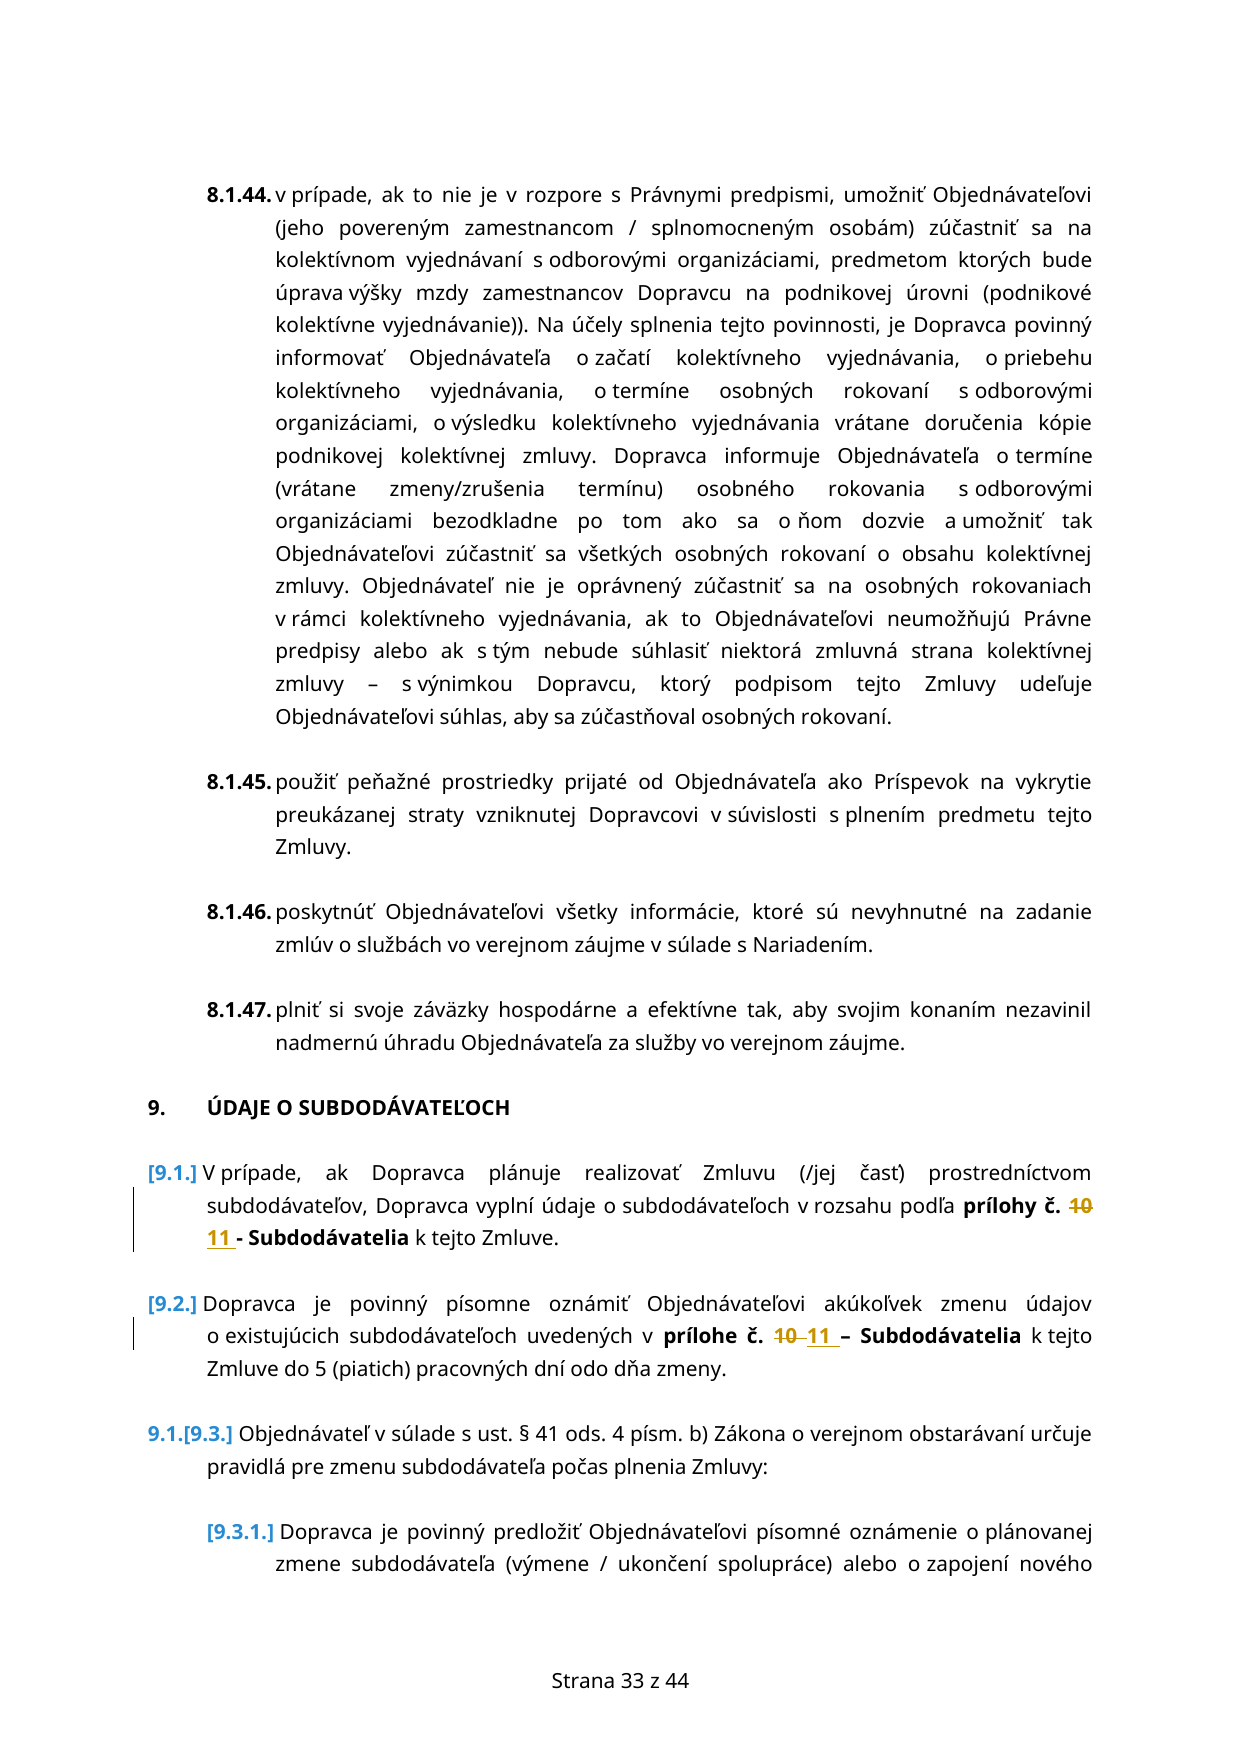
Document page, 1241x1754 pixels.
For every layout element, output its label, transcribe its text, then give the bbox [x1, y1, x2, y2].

list plniť si svoje záväzky hospodárne a efektívne tak, aby svojim konaním nezavinil nadmernú úhradu Objednávateľa za služby vo verejnom záujme. [207, 995, 1093, 1056]
list v prípade, ak to nie je v rozpore s Právnymi predpismi, umožniť Objednávateľovi (jeho povereným zamestnancom / splnomocneným osobám) zúčastniť sa na kolektívnom vyjednávaní s odborovými organizáciami, predmetom ktorých bude úprava výšky mzdy zamestnancov Dopravcu na podnikovej úrovni (podnikové kolektívne vyjednávanie)). Na účely splnenia tejto povinnosti, je Dopravca povinný informovať Objednávateľa o začatí kolektívneho vyjednávania, o priebehu kolektívneho vyjednávania, o termíne osobných rokovaní s odborovými organizáciami, o výsledku kolektívneho vyjednávania vrátane doručenia kópie podnikovej kolektívnej zmluvy. Dopravca informuje Objednávateľa o termíne (vrátane zmeny/zrušenia termínu) osobného rokovania s odborovými organizáciami bezodkladne po tom ako sa o ňom dozvie a umožniť tak Objednávateľovi zúčastniť sa všetkých osobných rokovaní o obsahu kolektívnej zmluvy. Objednávateľ nie je oprávnený zúčastniť sa na osobných rokovaniach v rámci kolektívneho vyjednávania, ak to Objednávateľovi neumožňujú Právne predpisy alebo ak s tým nebude súhlasiť niektorá zmluvná strana kolektívnej zmluvy – s výnimkou Dopravcu, ktorý podpisom tejto Zmluvy udeľuje Objednávateľovi súhlas, aby sa zúčastňoval osobných rokovaní. [207, 180, 1093, 730]
list Objednávateľ v súlade s ust. § 41 ods. 4 písm. b) Zákona o verejnom obstarávaní určuje pravidlá pre zmenu subdodávateľa počas plnenia Zmluvy: [148, 1419, 1093, 1480]
list Údaje o subdodávateľoch [148, 1093, 1093, 1122]
list použiť peňažné prostriedky prijaté od Objednávateľa ako Príspevok na vykrytie preukázanej straty vzniknutej Dopravcovi v súvislosti s plnením predmetu tejto Zmluvy. [207, 767, 1093, 861]
list V prípade, ak Dopravca plánuje realizovať Zmluvu (/jej časť) prostredníctvom subdodávateľov, Dopravca vyplní údaje o subdodávateľoch v rozsahu podľa prílohy č. - Subdodávatelia k tejto Zmluve. [148, 1158, 1093, 1252]
list Dopravca je povinný písomne oznámiť Objednávateľovi akúkoľvek zmenu údajov o existujúcich subdodávateľoch uvedených v prílohe č. – Subdodávatelia k tejto Zmluve do 5 (piatich) pracovných dní odo dňa zmeny. [148, 1289, 1093, 1382]
list poskytnúť Objednávateľovi všetky informácie, ktoré sú nevyhnutné na zadanie zmlúv o službách vo verejnom záujme v súlade s Nariadením. [207, 897, 1093, 958]
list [207, 1517, 1093, 1578]
